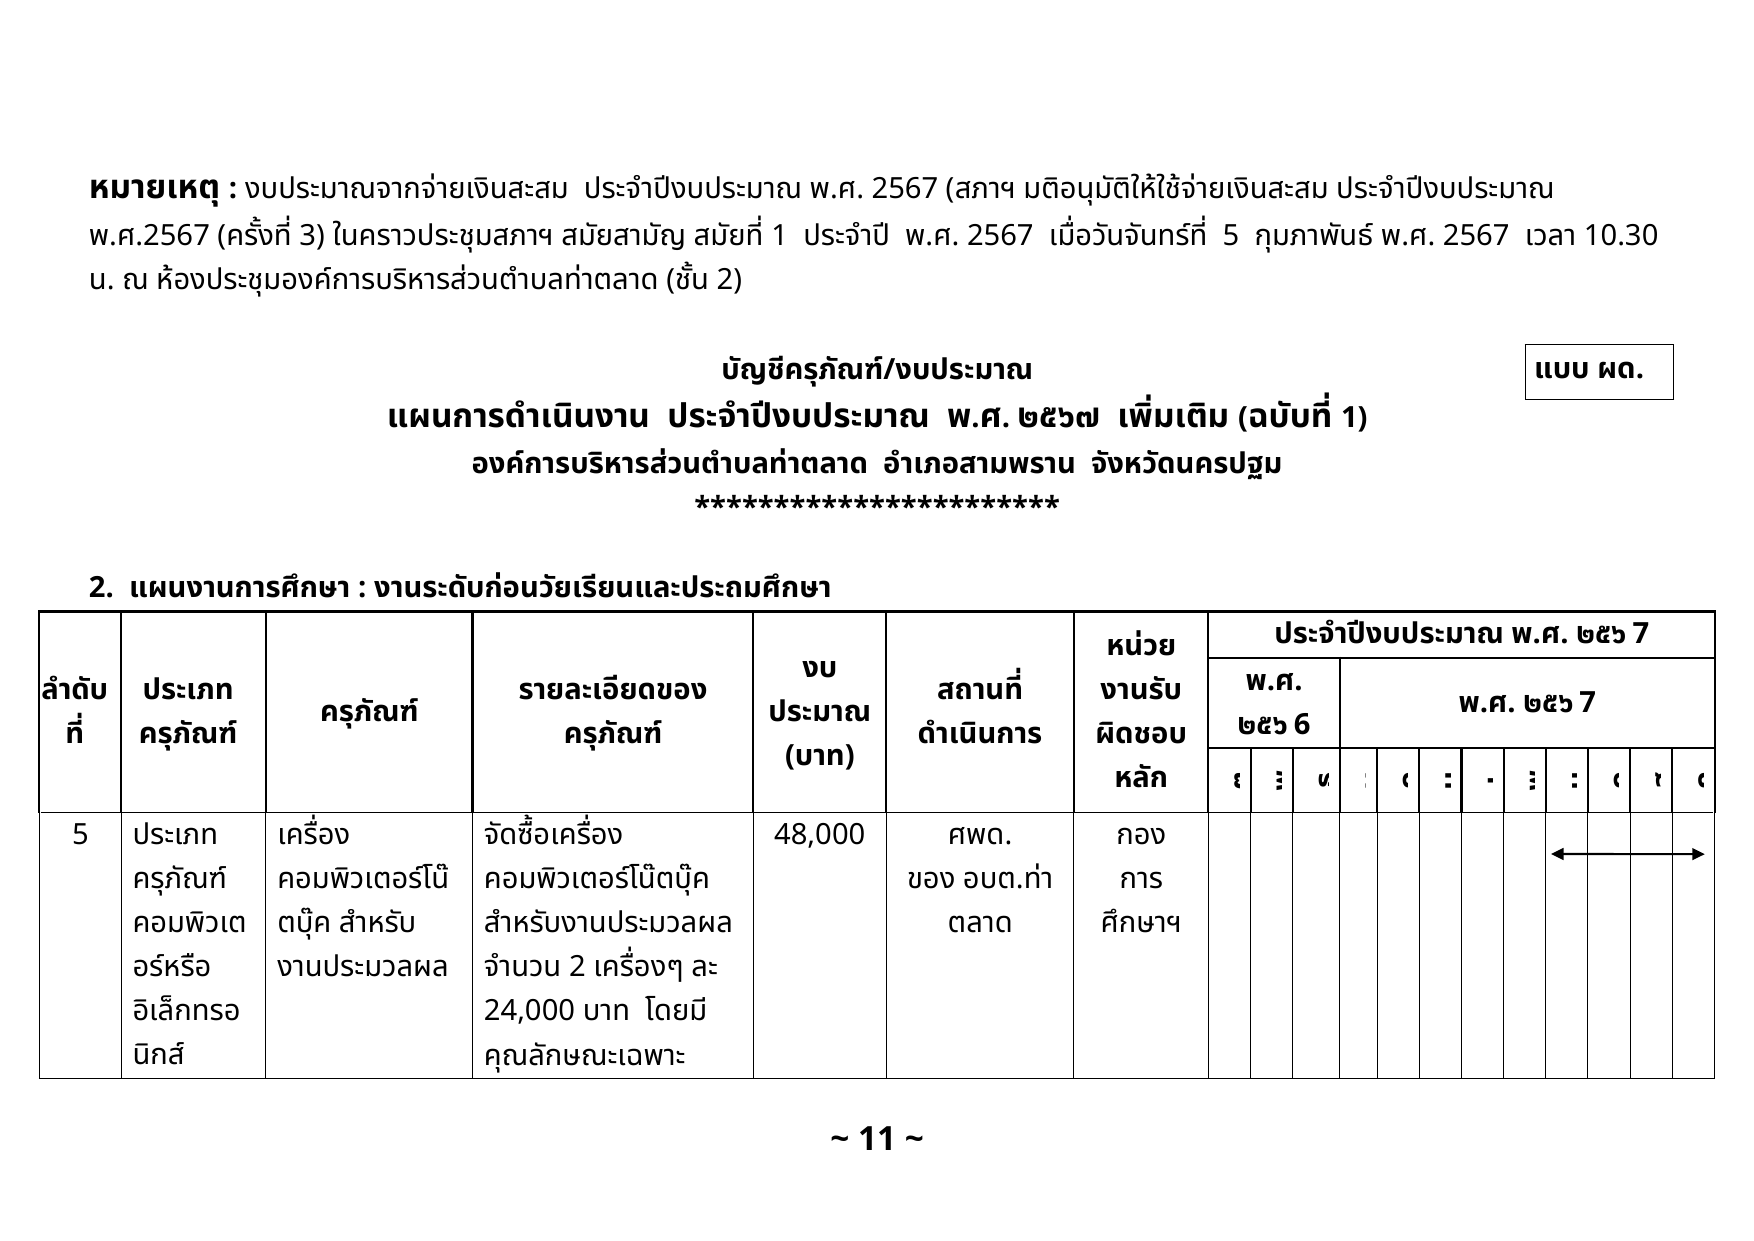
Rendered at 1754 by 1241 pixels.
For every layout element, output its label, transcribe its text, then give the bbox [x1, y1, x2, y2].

table_header ครุภัณฑ์ [267, 613, 471, 812]
table_header รายละเอียดของครุภัณฑ์ [474, 613, 752, 812]
table_cell พ.ย. [1252, 749, 1292, 812]
table_cell [1588, 813, 1630, 853]
text 2. แผนงานการศึกษา : งานระดับก่อนวัยเรียนและประถมศึกษา [89, 566, 1665, 610]
text หมายเหตุ : งบประมาณจากจ่ายเงินสะสม ประจำปีงบประมาณ พ.ศ. 2567 (สภาฯ มติอนุมัติให้ใช้จ่ายเงินสะสม ประจำปีงบประมาณ พ.ศ.2567 (ครั้งที่ 3) ในคราวประชุมสภาฯ สมัยสามัญ สมัยที่ 1 ประจำปี พ.ศ. 2567 เมื่อวันจันทร์ที่ 5 กุมภาพันธ์ พ.ศ. 2567 เวลา 10.30 น. ณ ห้องประชุมองค์การบริหารส่วนตำบลท่าตลาด (ชั้น 2) [89, 163, 1665, 302]
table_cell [122, 813, 265, 1078]
table_header งบประมาณ (บาท) [754, 613, 885, 812]
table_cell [473, 813, 753, 1078]
table_cell ต.ค. [1209, 749, 1250, 812]
text *********************** [89, 487, 1665, 526]
text องค์การบริหารส่วนตำบลท่าตลาด อำเภอสามพราน จังหวัดนครปฐม [89, 443, 1665, 487]
table_header ประจำปีงบประมาณ พ.ศ. ๒๕๖7 [1209, 613, 1714, 657]
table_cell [887, 813, 1073, 1078]
table_cell [1293, 813, 1339, 1078]
table_cell เม.ย. [1463, 749, 1503, 812]
table_cell [1378, 813, 1419, 1078]
table_cell ธ.ค. [1294, 749, 1339, 812]
table_cell ก.ค. [1589, 749, 1629, 812]
table_cell [1209, 813, 1250, 1078]
table_header ลำดับที่ [40, 613, 120, 812]
table_cell พ.ศ. ๒๕๖7 [1341, 659, 1714, 747]
table_header สถานที่ ดำเนินการ [887, 613, 1073, 812]
text แผนการดำเนินงาน ประจำปีงบประมาณ พ.ศ. ๒๕๖๗ เพิ่มเติม (ฉบับที่ 1) [89, 392, 1665, 443]
table_cell [1504, 813, 1545, 1078]
table_cell [1462, 813, 1503, 1078]
table_cell ก.ย. [1673, 749, 1714, 812]
table_cell [1631, 813, 1672, 853]
table_cell มิ.ย. [1547, 749, 1587, 812]
table_cell ม.ค. [1341, 749, 1376, 812]
table_cell [1673, 812, 1714, 1078]
table_cell มี.ค. [1420, 749, 1460, 812]
table_cell [1420, 813, 1461, 1078]
table_cell พ.ศ. ๒๕๖6 [1209, 659, 1339, 747]
table_cell [1251, 813, 1292, 1078]
table_cell กอง การศึกษาฯ [1074, 813, 1208, 1078]
table_header หน่วยงานรับผิดชอบหลัก [1075, 613, 1207, 812]
table_cell พ.ค. [1505, 749, 1545, 812]
table_cell 48,000 [754, 813, 886, 1078]
table_cell [1588, 856, 1630, 1078]
table_cell ส.ค. [1631, 749, 1671, 812]
table_cell [1546, 813, 1587, 1078]
table_header ประเภทครุภัณฑ์ [122, 613, 265, 812]
table_cell [1631, 856, 1672, 1078]
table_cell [266, 813, 472, 1078]
table_cell ก.พ. [1378, 749, 1418, 812]
text บัญชีครุภัณฑ์/งบประมาณ [89, 348, 1519, 392]
table_cell [1340, 813, 1377, 1078]
table_cell 5 [40, 813, 121, 1078]
